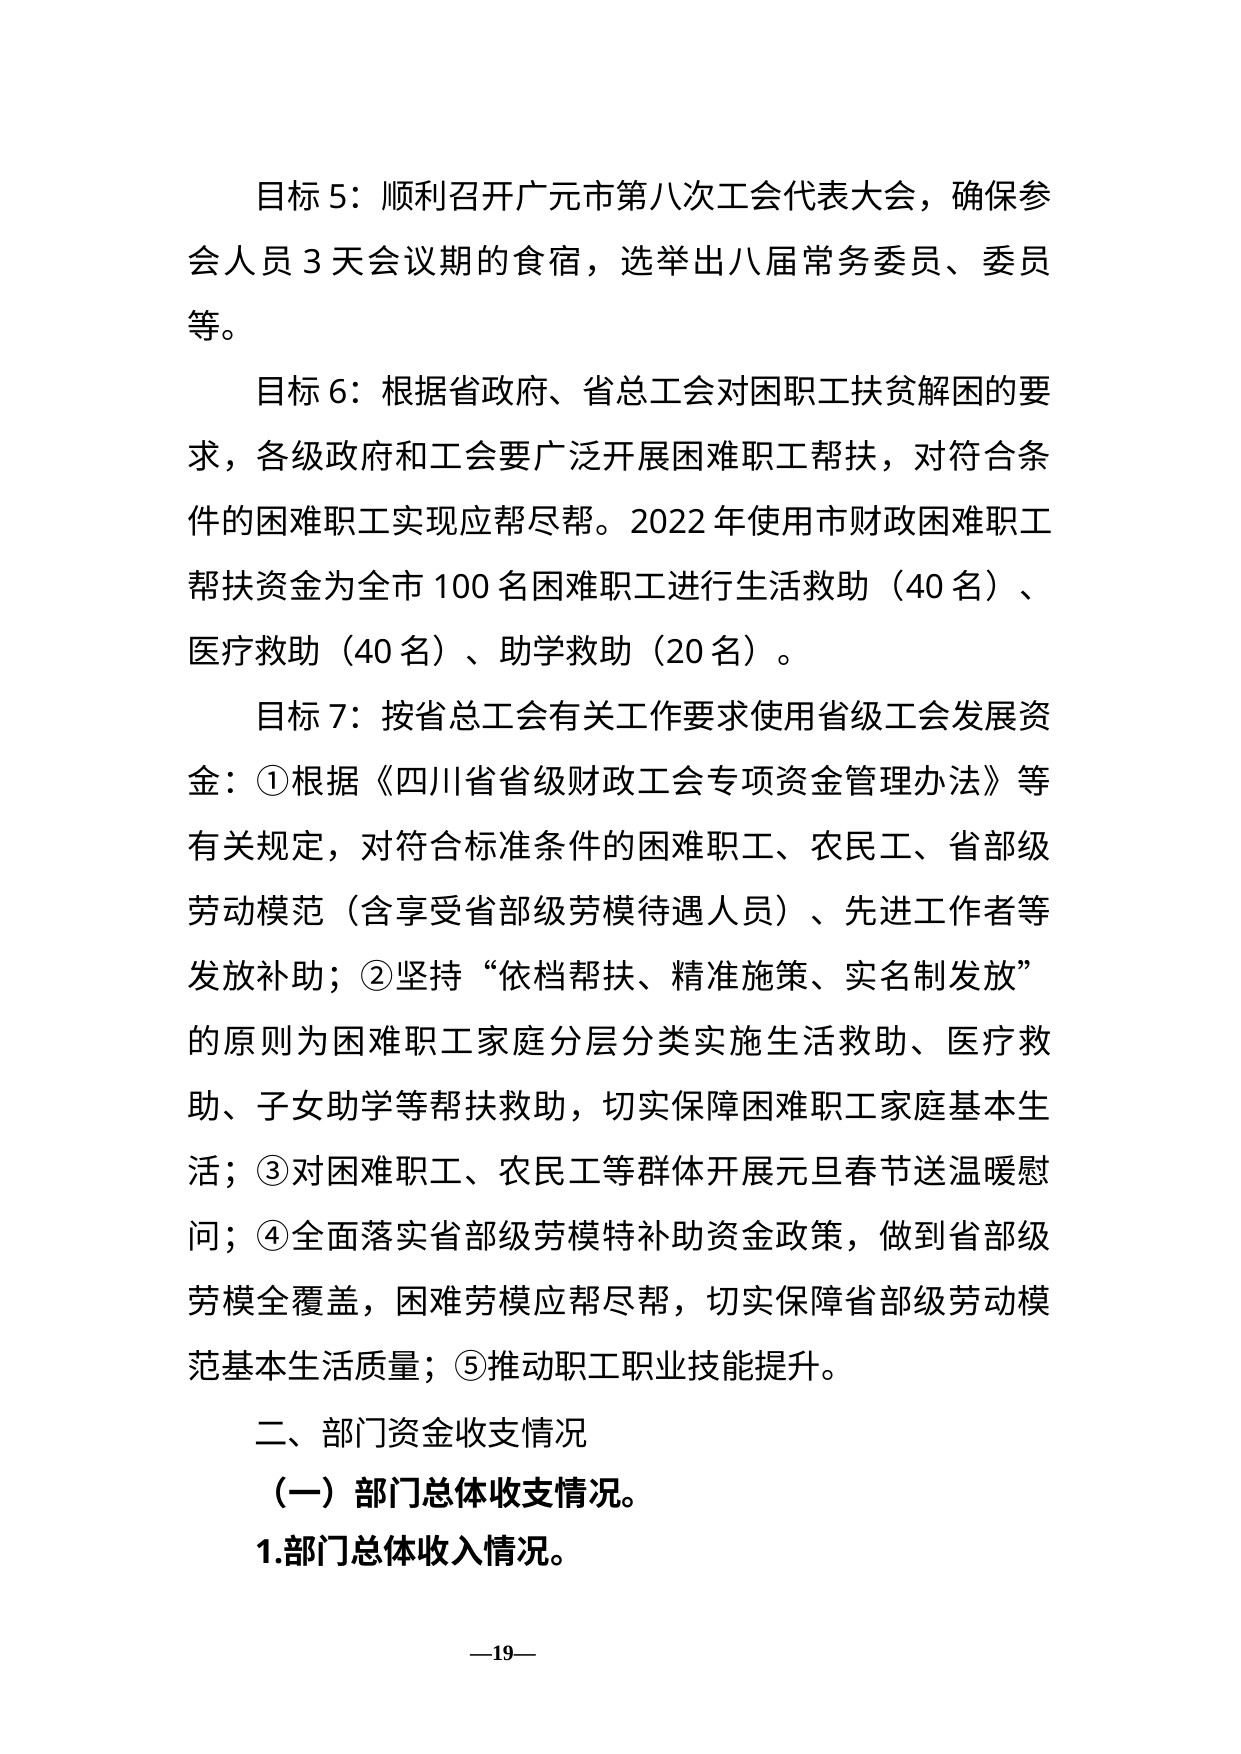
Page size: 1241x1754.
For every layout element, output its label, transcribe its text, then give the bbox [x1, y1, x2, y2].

text 1.部门总体收入情况。 [187, 1517, 1053, 1582]
text （一）部门总体收支情况。 [187, 1457, 1053, 1517]
text 目标7：按省总工会有关工作要求使用省级工会发展资金：①根据《四川省省级财政工会专项资金管理办法》等有关规定，对符合标准条件的困难职工、农民工、省部级劳动模范（含享受省部级劳模待遇人员）、先进工作者等发放补助；②坚持“依档帮扶、精准施策、实名制发放”的原则为困难职工家庭分层分类实施生活救助、医疗救助、子女助学等帮扶救助，切实保障困难职工家庭基本生活；③对困难职工、农民工等群体开展元旦春节送温暖慰问；④全面落实省部级劳模特补助资金政策，做到省部级劳模全覆盖，困难劳模应帮尽帮，切实保障省部级劳动模范基本生活质量；⑤推动职工职业技能提升。 [187, 682, 1053, 1397]
text 目标5：顺利召开广元市第八次工会代表大会，确保参会人员3天会议期的食宿，选举出八届常务委员、委员等。 [187, 162, 1053, 357]
text 目标6：根据省政府、省总工会对困职工扶贫解困的要求，各级政府和工会要广泛开展困难职工帮扶，对符合条件的困难职工实现应帮尽帮。2022年使用市财政困难职工帮扶资金为全市100名困难职工进行生活救助（40名）、医疗救助（40名）、助学救助（20名）。 [187, 357, 1053, 682]
text 二、部门资金收支情况 [187, 1397, 1053, 1457]
